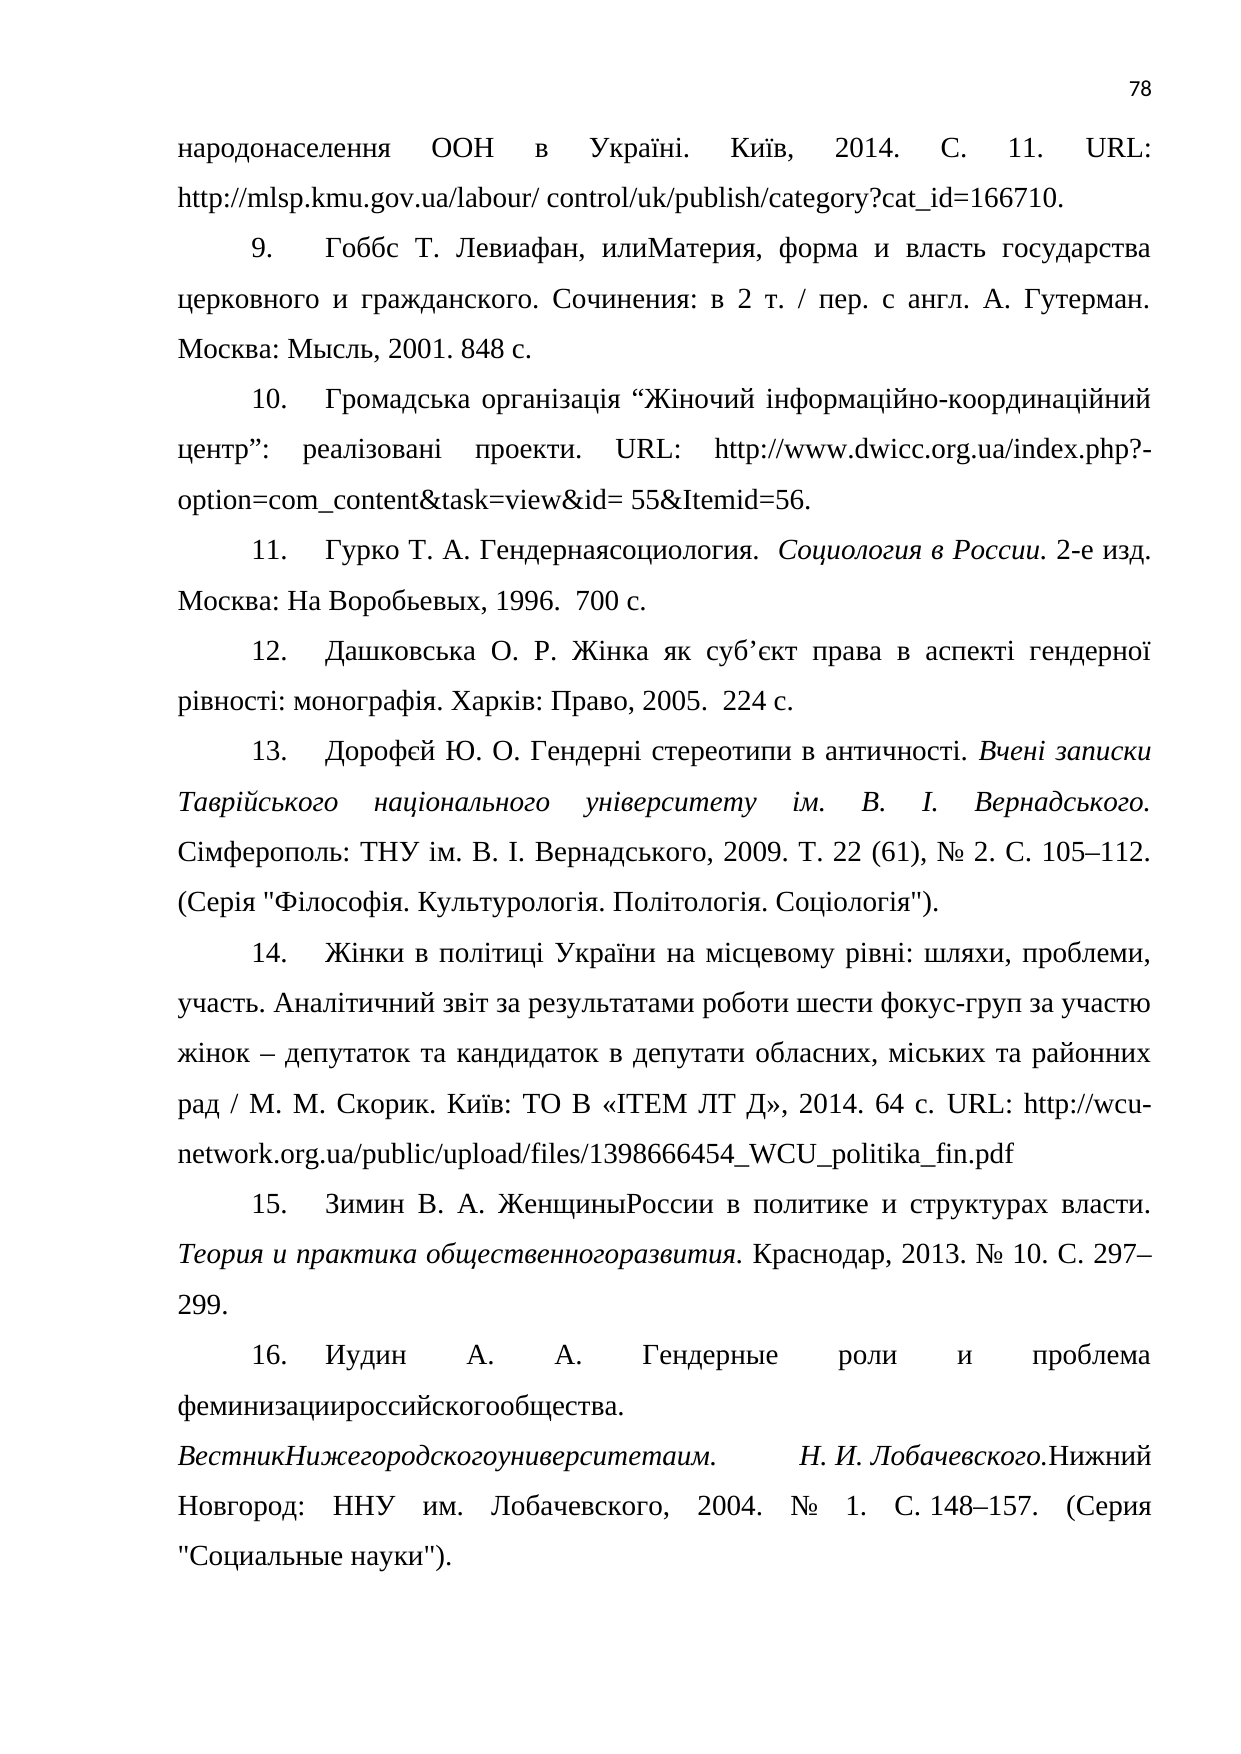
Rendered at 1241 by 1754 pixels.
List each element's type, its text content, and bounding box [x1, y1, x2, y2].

list Жінки в політиці України на місцевому рівні: шляхи, проблеми, участь. Аналітичний звіт за результатами роботи шести фокус-груп за участю жінок – депутаток та кандидаток в депутати обласних, міських та районних рад / М. М. Скорик. Київ: ТО В «ІТЕМ ЛТ Д», 2014. 64 с. URL: http://wcu-network.org.ua/public/upload/files/1398666454_WCU_politika_fin.pdf [177, 935, 1152, 1169]
list Иудин А. А. Гендерные роли и проблема феминизациироссийскогообщества. ВестникНижегородскогоуниверситетаим. Н. И. Лобачевского.Нижний Новгород: ННУ им. Лобачевского, 2004. № 1. С. 148–157. (Серия "Социальные науки"). [177, 1337, 1152, 1572]
list Гоббс Т. Левиафан, илиМатерия, форма и власть государства церковного и гражданского. Сочинения: в 2 т. / пер. с англ. А. Гутерман. Москва: Мысль, 2001. 848 с. [177, 230, 1152, 364]
list Громадська організація “Жіночий інформаційно-координаційний центр”: реалізовані проекти. URL: http://www.dwicc.org.ua/index.php?option=com_content&task=view&id= 55&Itemid=56. [177, 381, 1152, 516]
list Дорофєй Ю. О. Гендерні стереотипи в античності. Вчені записки Таврійського національного університету ім. В. І. Вернадського. Сімферополь: ТНУ ім. В. І. Вернадського, 2009. Т. 22 (61), № 2. С. 105–112. (Серія "Філософія. Культурологія. Політологія. Соціологія"). [177, 733, 1152, 918]
list Гурко Т. А. Гендернаясоциология. Социология в России. 2-е изд. Москва: На Воробьевых, 1996. 700 с. [177, 532, 1152, 616]
list Дашковська О. Р. Жінка як суб’єкт права в аспекті гендерної рівності: монографія. Харків: Право, 2005. 224 с. [177, 633, 1152, 717]
list Зимин В. А. ЖенщиныРоссии в политике и структурах власти. Теория и практика общественногоразвития. Краснодар, 2013. № 10. С. 297– 299. [177, 1186, 1152, 1321]
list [177, 130, 1152, 214]
